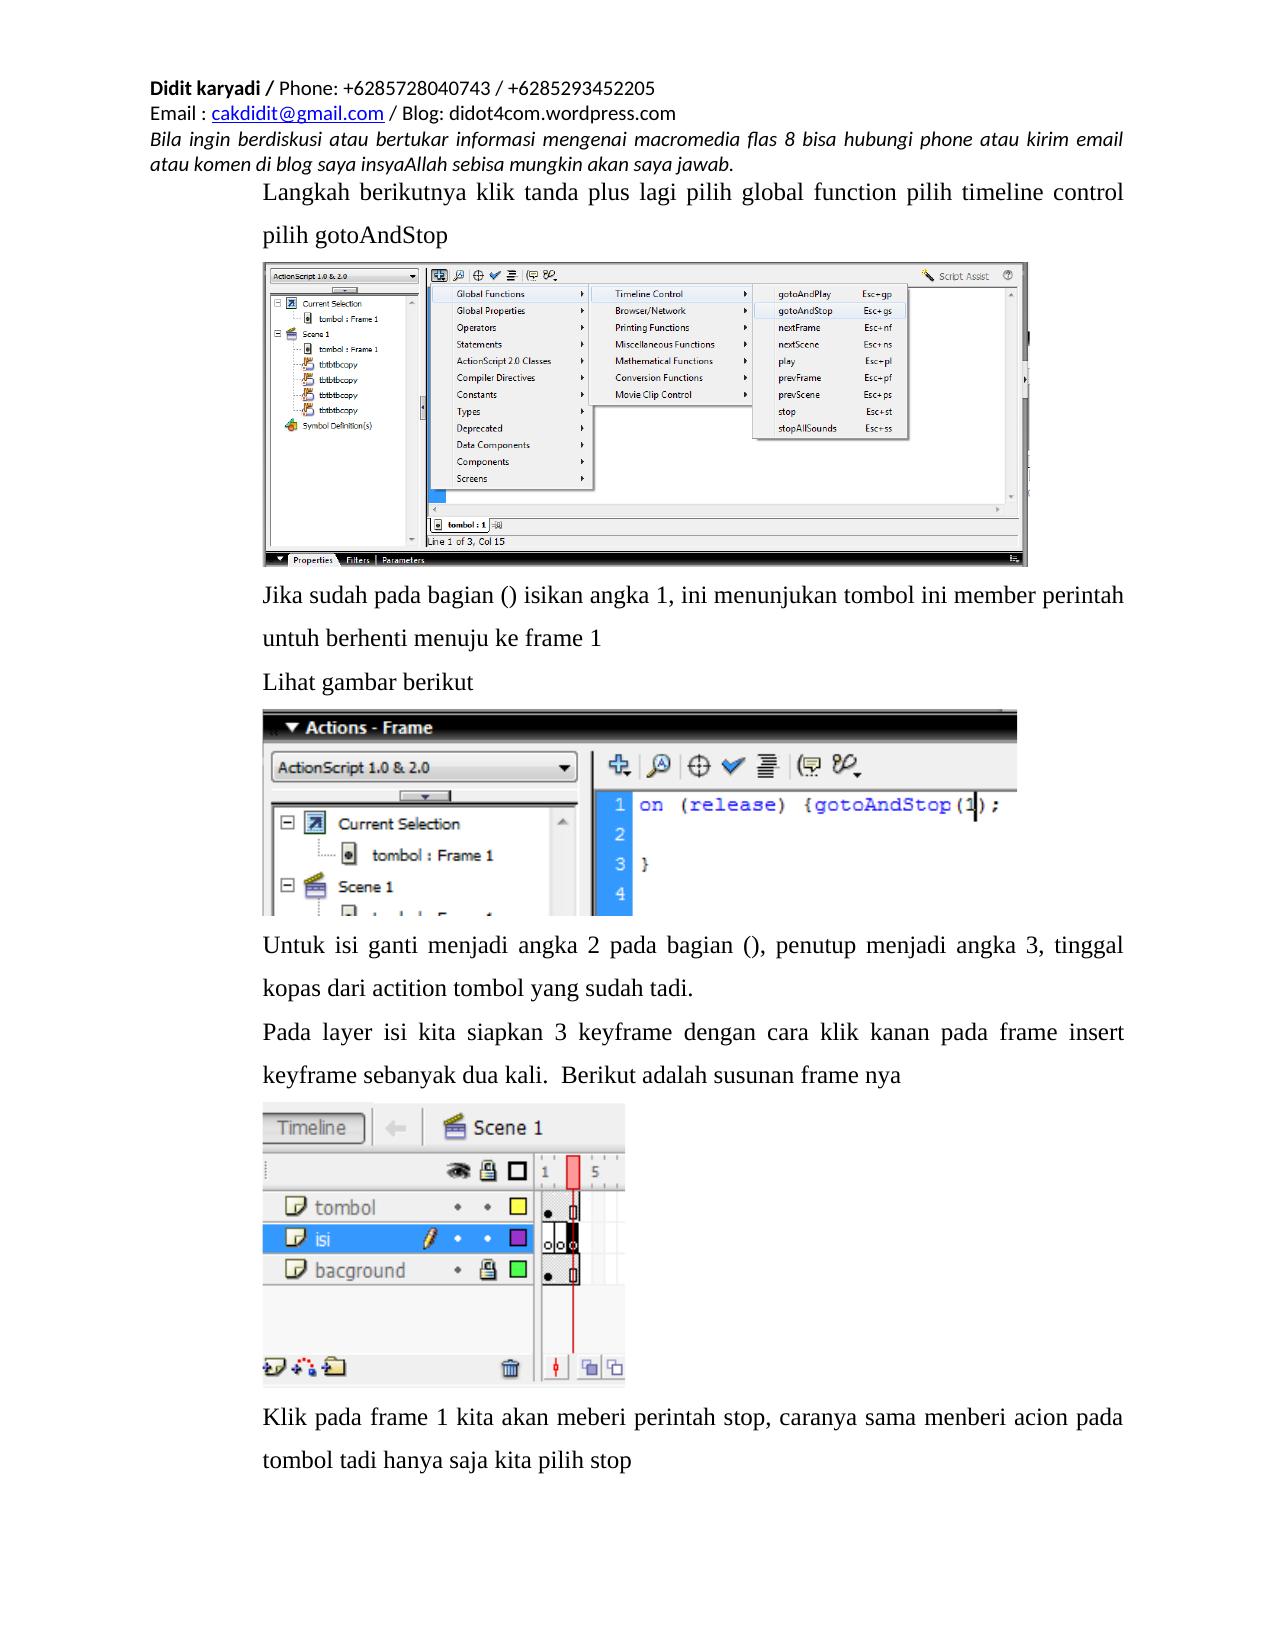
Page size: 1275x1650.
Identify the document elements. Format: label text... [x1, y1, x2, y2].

picture [262, 709, 1018, 916]
list Lihat gambar berikut [262, 667, 1125, 695]
list Langkah berikutnya klik tanda plus lagi pilih global function pilih timeline control pilih gotoAndStop [262, 177, 1125, 248]
picture [262, 1102, 625, 1388]
list Jika sudah pada bagian () isikan angka 1, ini menunjukan tombol ini member perintah untuh berhenti menuju ke frame 1 [262, 580, 1125, 652]
list Untuk isi ganti menjadi angka 2 pada bagian (), penutup menjadi angka 3, tinggal kopas dari actition tombol yang sudah tadi. [262, 930, 1125, 1002]
list Pada layer isi kita siapkan 3 keyframe dengan cara klik kanan pada frame insert keyframe sebanyak dua kali. Berikut adalah susunan frame nya [262, 1017, 1125, 1088]
list Klik pada frame 1 kita akan meberi perintah stop, caranya sama menberi acion pada tombol tadi hanya saja kita pilih stop [262, 1402, 1125, 1473]
picture [262, 262, 1030, 567]
